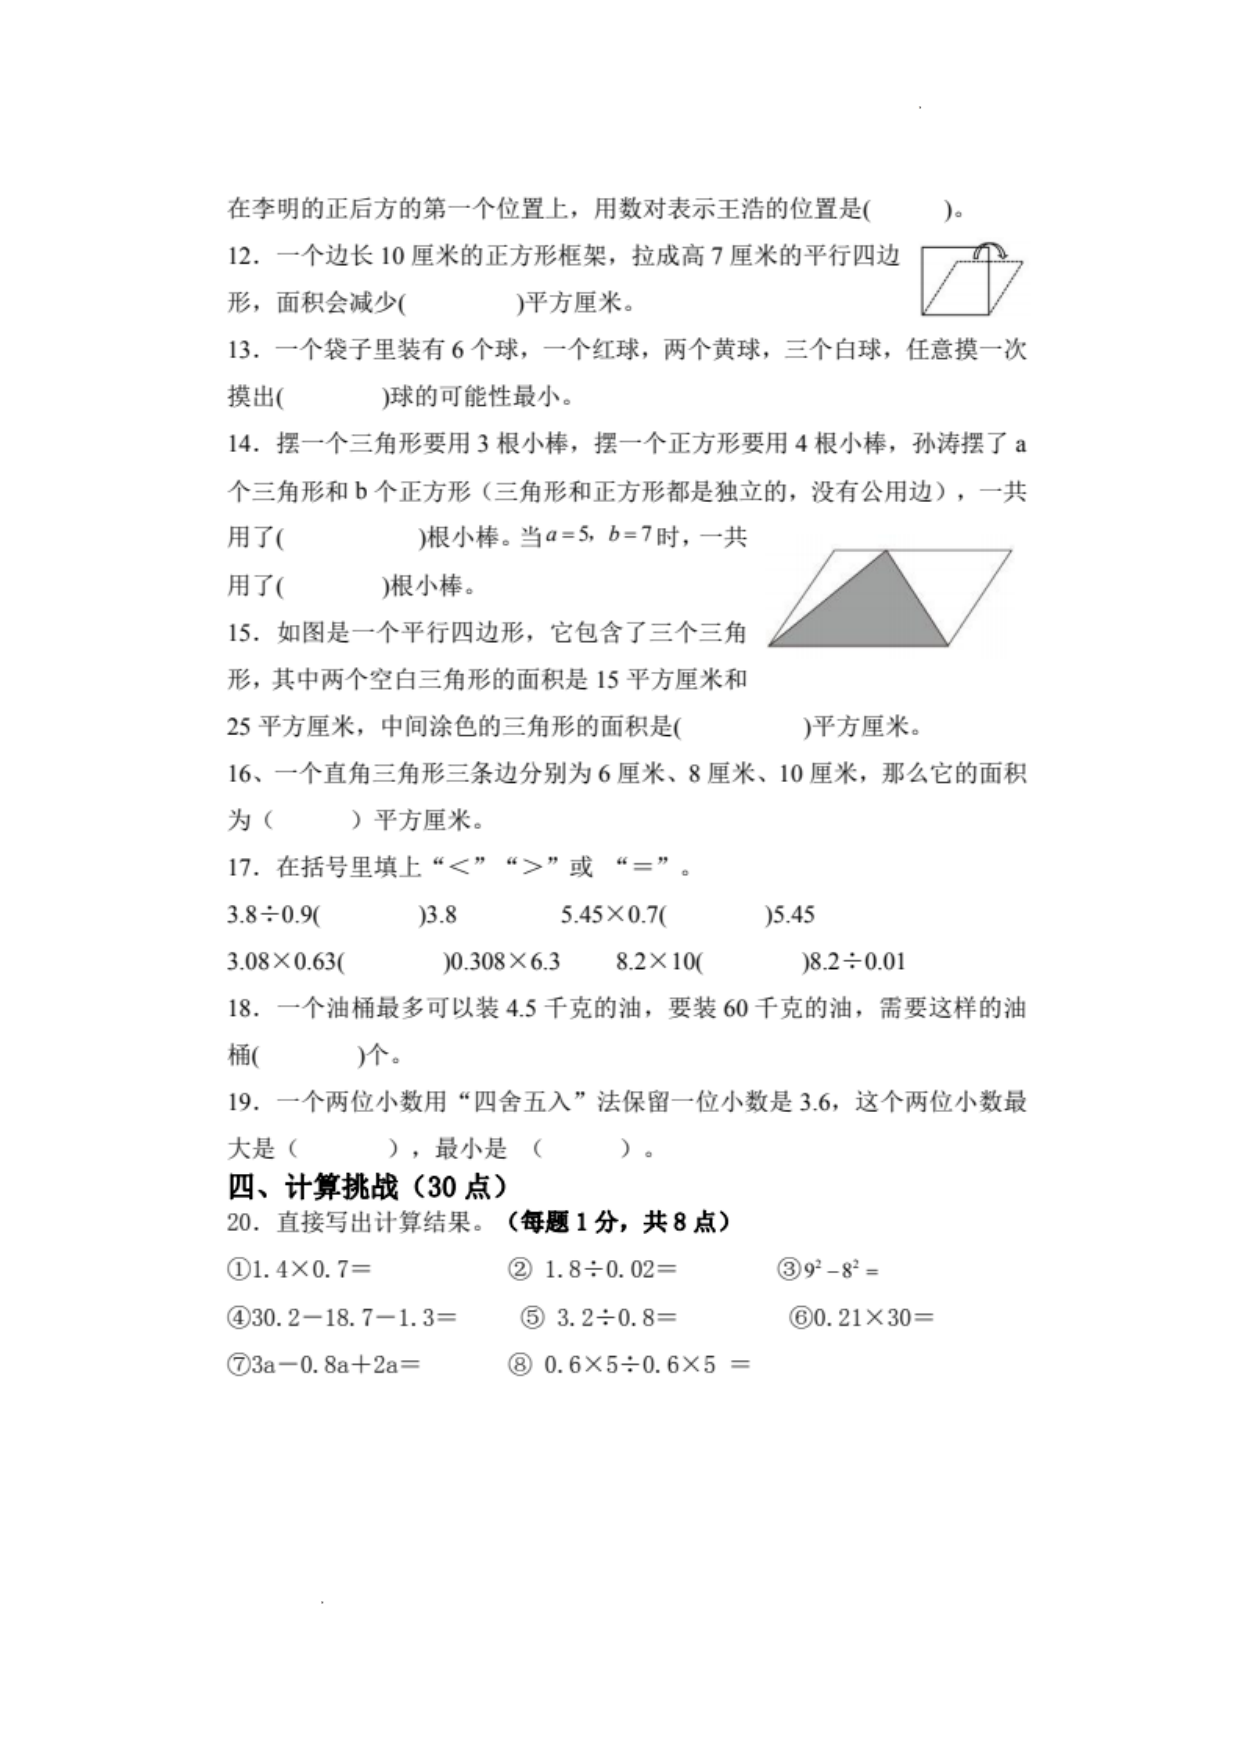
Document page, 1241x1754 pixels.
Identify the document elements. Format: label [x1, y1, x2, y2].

picture [187, 162, 1104, 1478]
